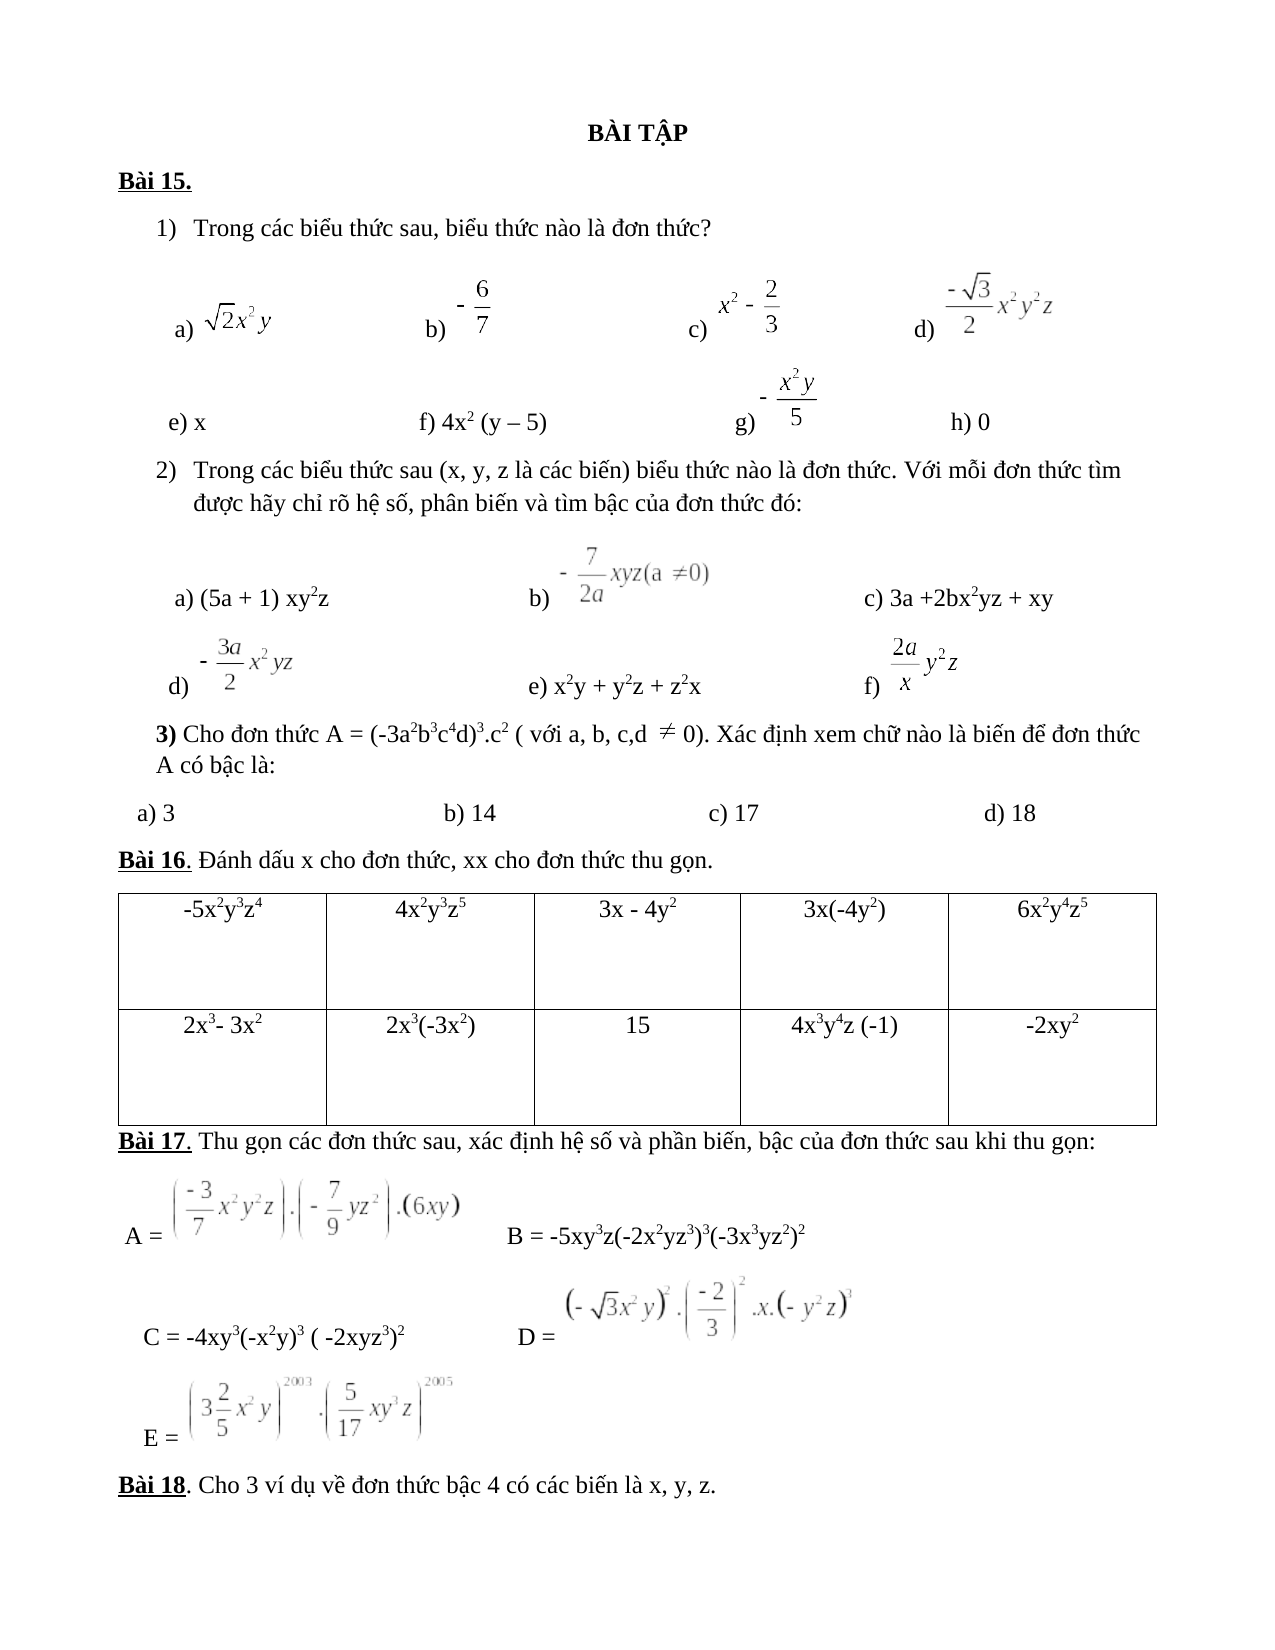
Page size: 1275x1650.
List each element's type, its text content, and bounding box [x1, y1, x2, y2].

list Trong các biểu thức sau, biểu thức nào là đơn thức? [156, 213, 1157, 242]
list Trong các biểu thức sau (x, y, z là các biến) biểu thức nào là đơn thức. Với mỗi đơn thức tìm được hãy chỉ rõ hệ số, phân biến và tìm bậc của đơn thức đó: [156, 455, 1157, 517]
text a) 3 b) 14 c) 17 d) 18 [118, 798, 1157, 827]
text Bài 18. Cho 3 ví dụ về đơn thức bậc 4 có các biến là x, y, z. [118, 1470, 1157, 1499]
table_header 4x2y3z5 [327, 894, 534, 1009]
table_cell 4x3y4z (-1) [741, 1010, 948, 1125]
table_cell -2xy2 [949, 1010, 1156, 1125]
text d) e) x2y + y2z + z2x f) [118, 631, 1157, 700]
text C = -4xy3(-x2y)3 ( -2xyz3)2 D = [118, 1268, 1157, 1351]
text a) (5a + 1) xy2z b) c) 3a +2bx2yz + xy [118, 542, 1157, 612]
text Bài 15. [118, 166, 1157, 194]
text 3) Cho đơn thức A = (-3a2b3c4d)3.c2 ( với a, b, c,d 0). Xác định xem chữ nào là biến để đơn thức A có bậc là: [156, 719, 1157, 779]
table_cell 2x3- 3x2 [119, 1010, 326, 1125]
text Bài 16. Đánh dấu x cho đơn thức, xx cho đơn thức thu gọn. [118, 846, 1157, 874]
text E = [118, 1369, 1157, 1451]
table_header 3x(-4y2) [741, 894, 948, 1009]
text e) x f) 4x2 (y – 5) g) h) 0 [118, 362, 1157, 436]
text Bài 17. Thu gọn các đơn thức sau, xác định hệ số và phần biến, bậc của đơn thức sau khi thu gọn: [118, 1126, 1157, 1155]
table_cell 2x3(-3x2) [327, 1010, 534, 1125]
table_header -5x2y3z4 [119, 894, 326, 1009]
table_header 3x - 4y2 [535, 894, 740, 1009]
table_cell 15 [535, 1010, 740, 1125]
text a) b) c) d) [118, 267, 1157, 343]
text BÀI TẬP [118, 118, 1157, 147]
text A = B = -5xy3z(-2x2yz3)3(-3x3yz2)2 [118, 1174, 1157, 1249]
table_header 6x2y4z5 [949, 894, 1156, 1009]
